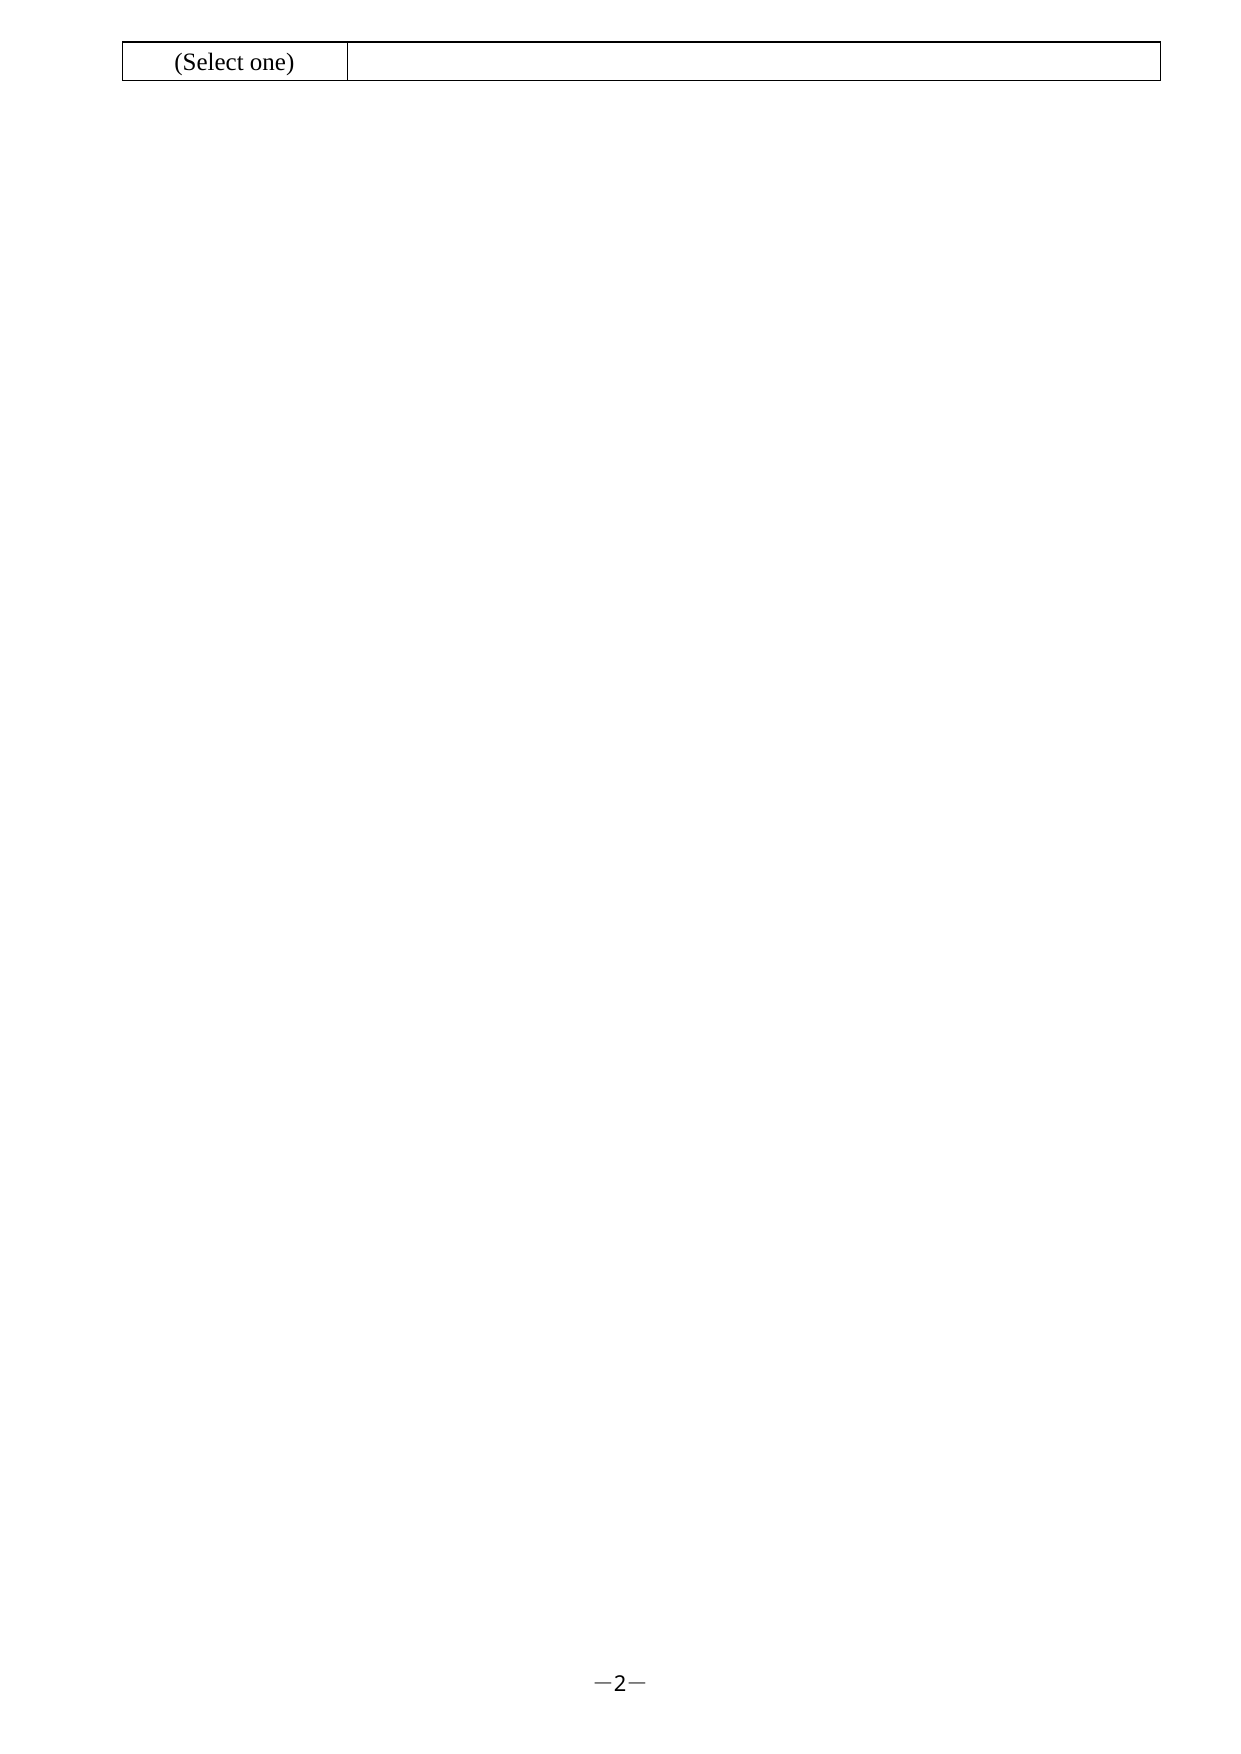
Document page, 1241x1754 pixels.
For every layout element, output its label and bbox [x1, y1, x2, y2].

table_cell [348, 43, 1160, 80]
table_cell [123, 43, 347, 80]
